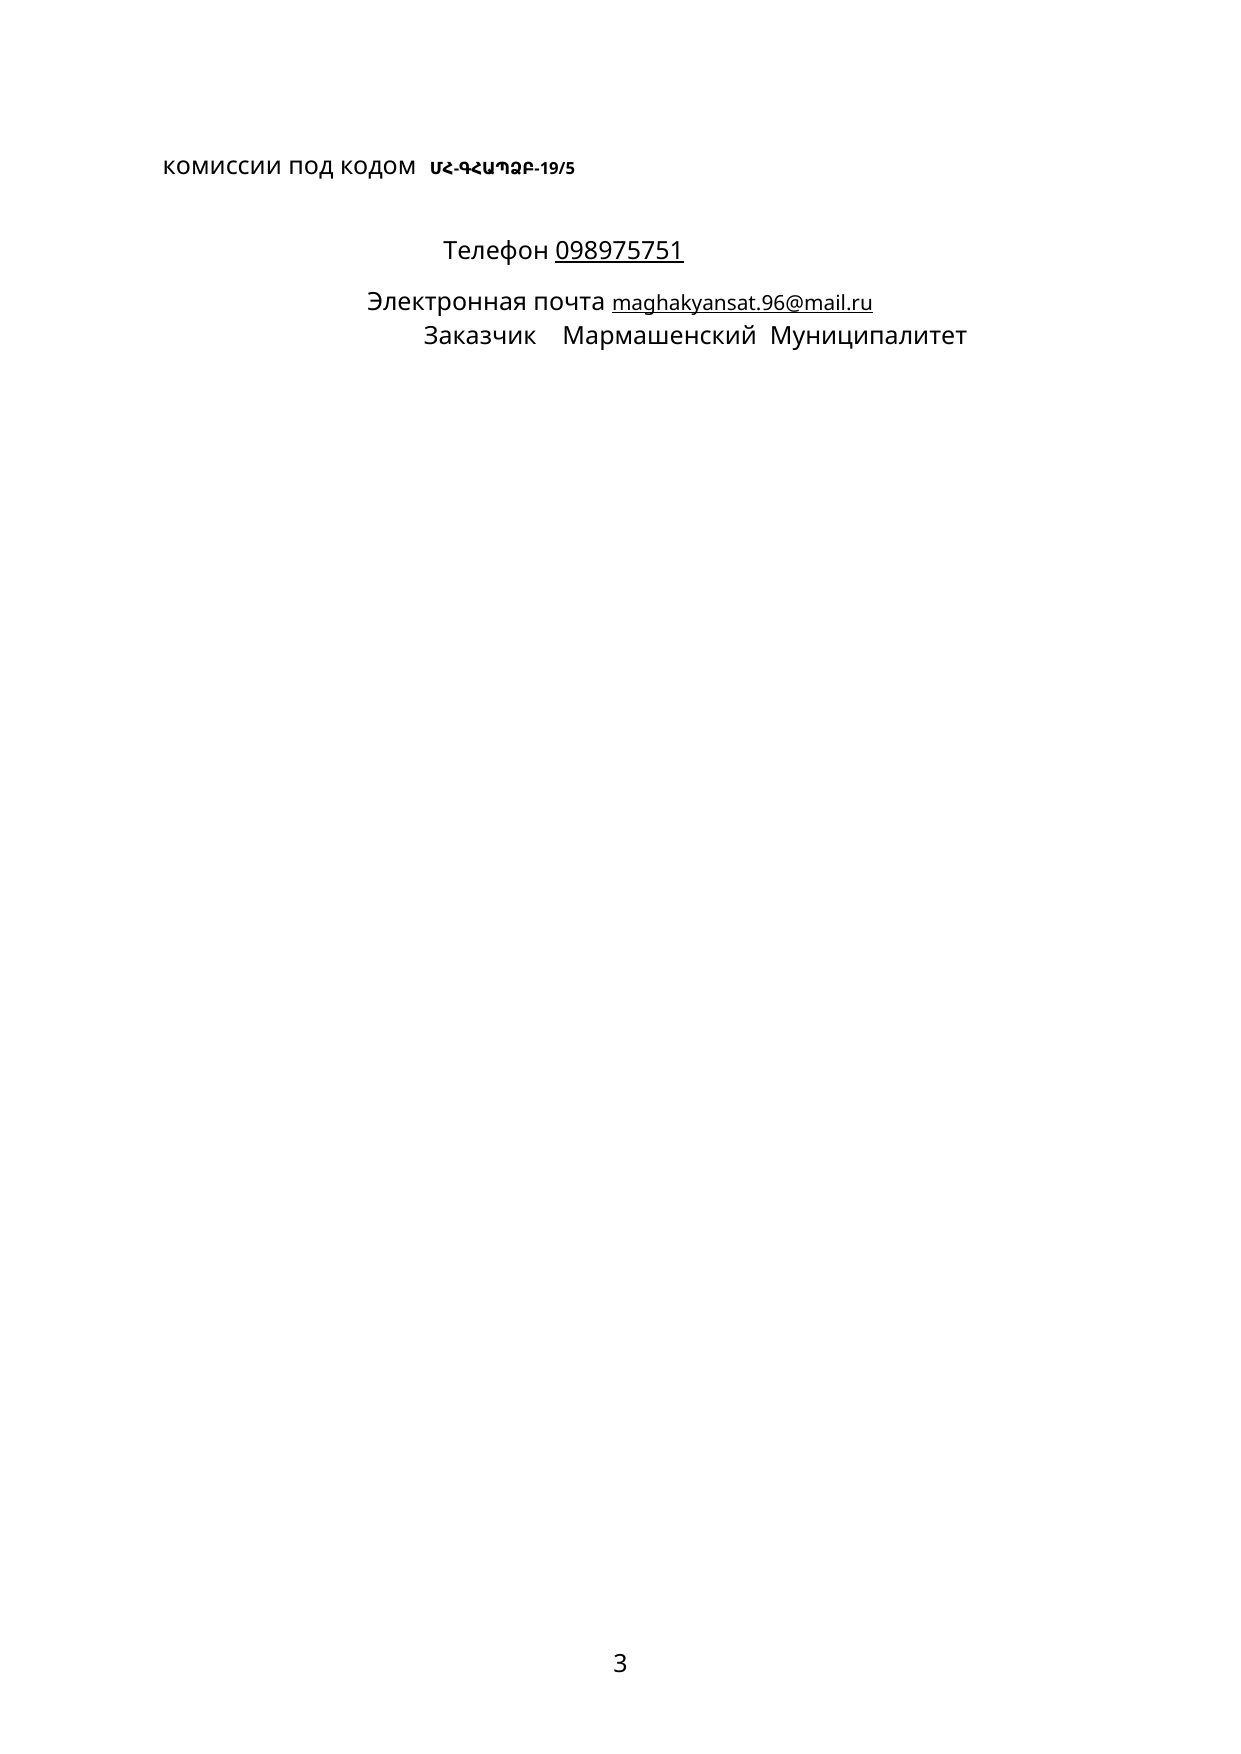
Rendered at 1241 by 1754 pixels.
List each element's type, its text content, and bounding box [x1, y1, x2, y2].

text Телефон 098975751 [443, 232, 1092, 267]
text Заказчик Мармашенский Муниципалитет [148, 317, 1092, 351]
text Электронная почта maghakyansat.96@mail.ru [148, 283, 1092, 317]
text комиссии под кодом ՄՀ-ԳՀԱՊՁԲ-19/5 [148, 148, 1092, 182]
